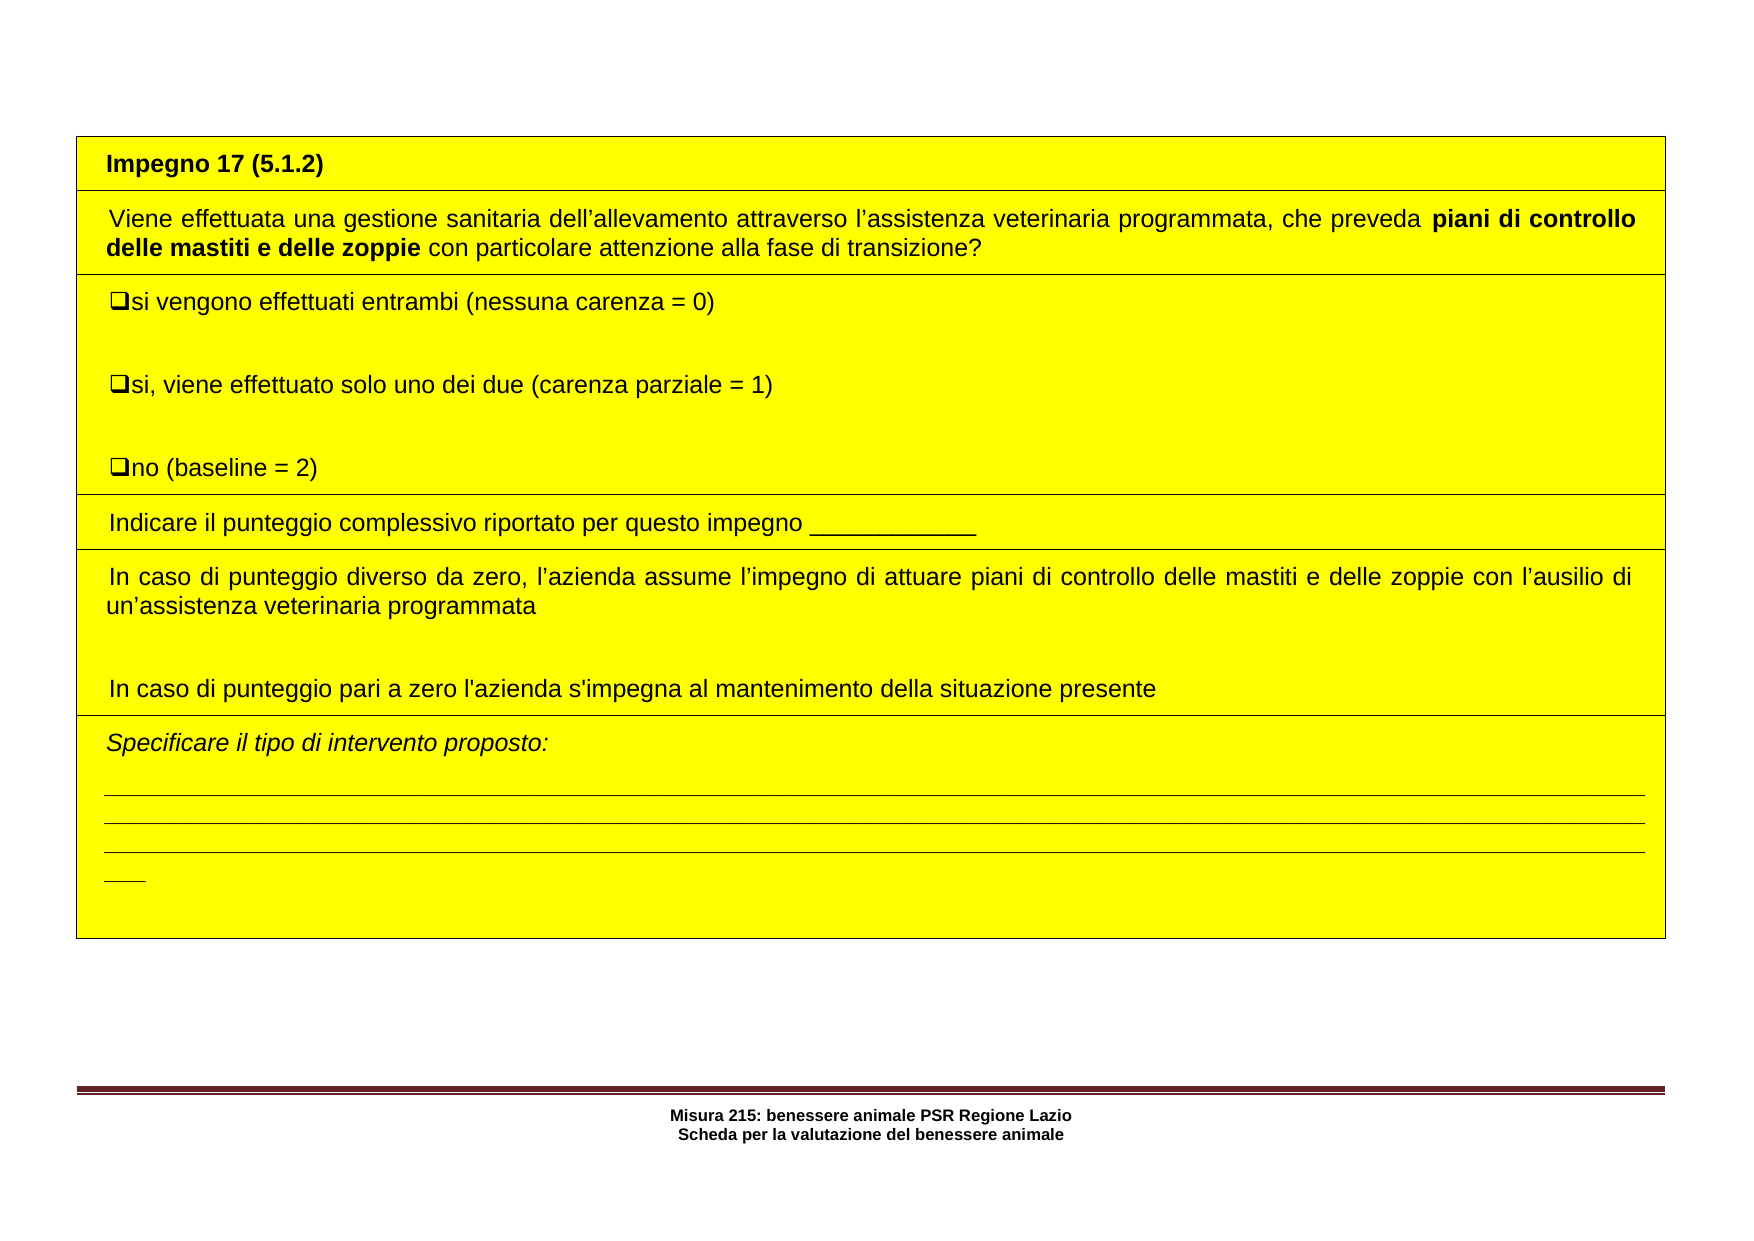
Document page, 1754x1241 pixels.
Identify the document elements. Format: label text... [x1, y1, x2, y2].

table_cell Indicare il punteggio complessivo riportato per questo impegno ____________ [77, 495, 1665, 549]
table_header Impegno 17 (5.1.2) [77, 137, 1665, 190]
table_cell Viene effettuata una gestione sanitaria dell’allevamento attraverso l’assistenza veterinaria programmata, che preveda piani di controllo delle mastiti e delle zoppie con particolare attenzione alla fase di transizione? [77, 191, 1665, 274]
table_cell In caso di punteggio diverso da zero, l’azienda assume l’impegno di attuare piani di controllo delle mastiti e delle zoppie con l’ausilio di un’assistenza veterinaria programmata In caso di punteggio pari a zero l'azienda s'impegna al mantenimento della situazione presente [77, 550, 1665, 715]
table_cell Specificare il tipo di intervento proposto: ________________________________________________________________________________________________________________________________________________________________________________________________________________________________________________________________________________________________________________________________________________ [77, 716, 1665, 938]
table_cell si vengono effettuati entrambi (nessuna carenza = 0) si, viene effettuato solo uno dei due (carenza parziale = 1) no (baseline = 2) [77, 275, 1665, 494]
